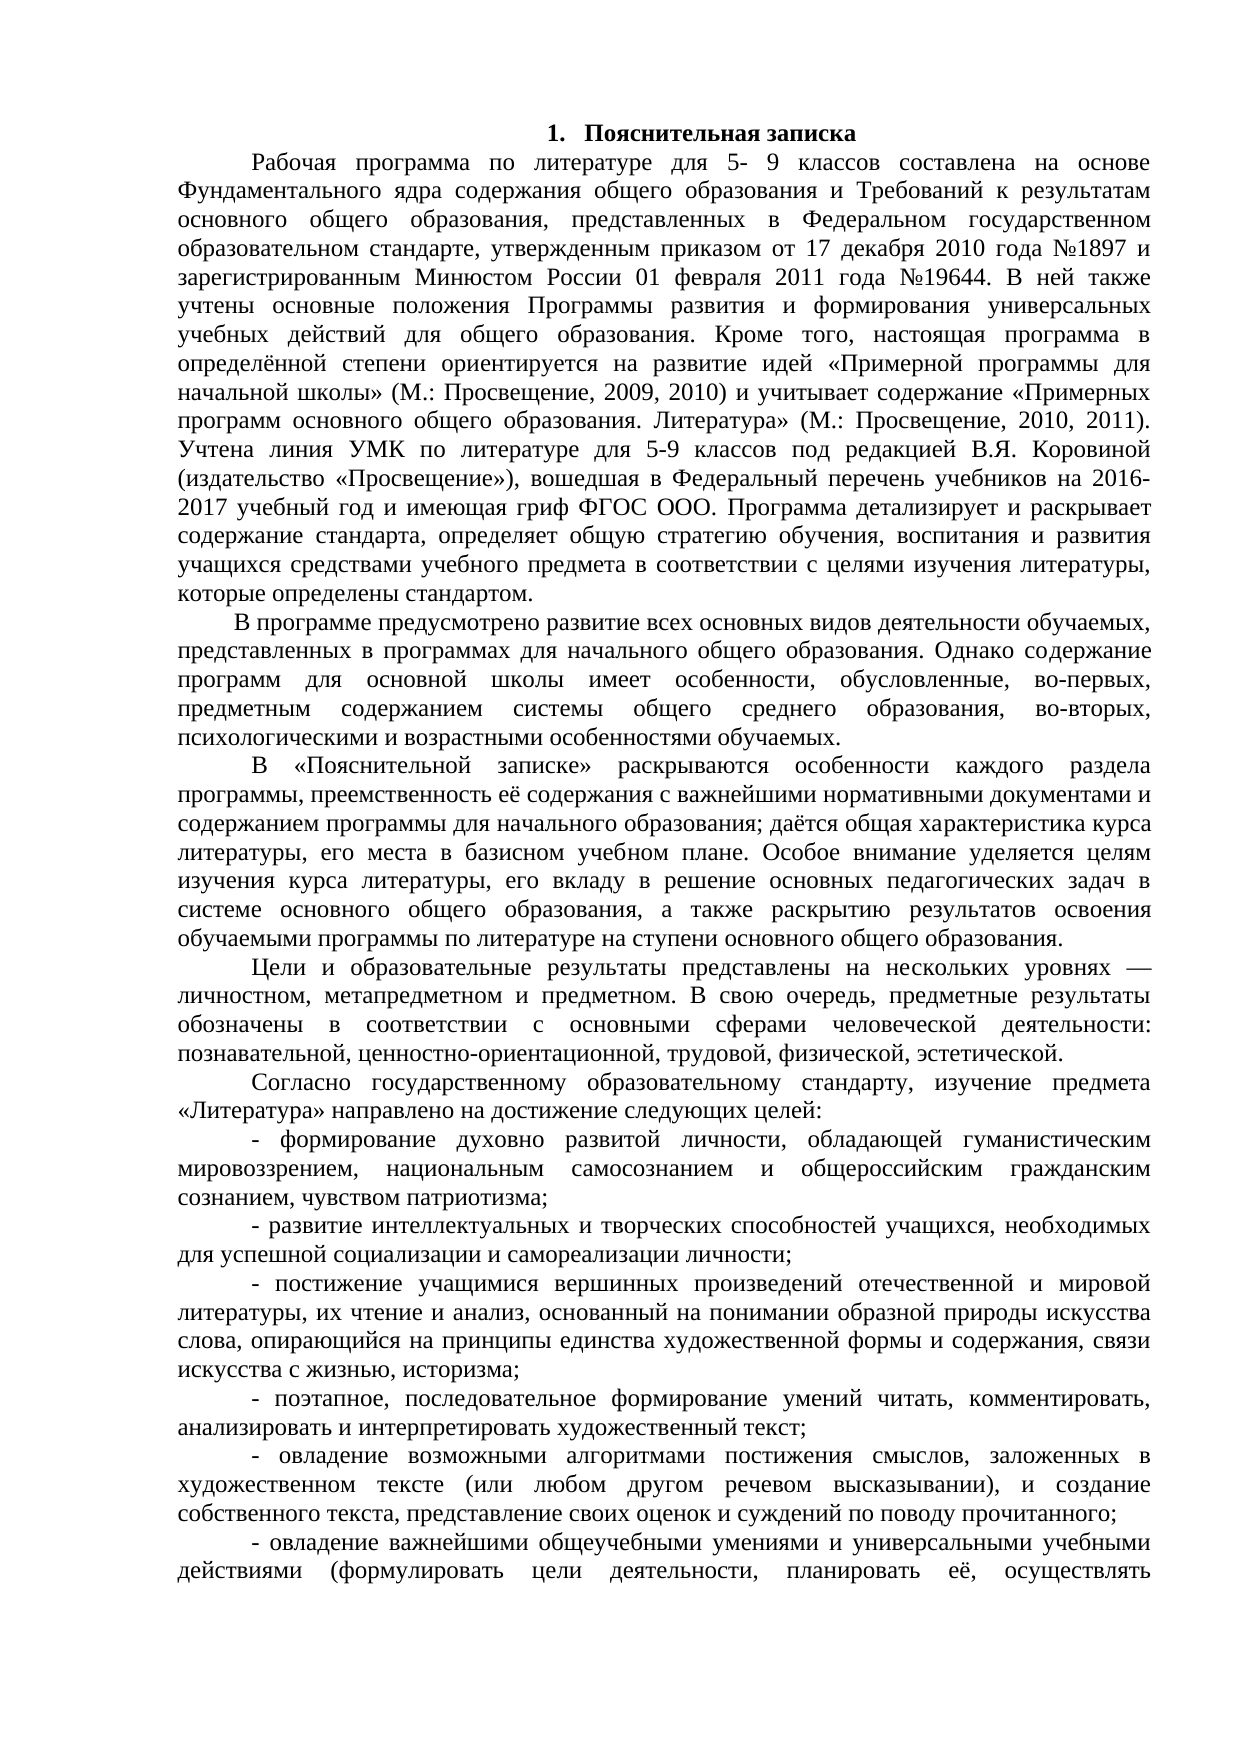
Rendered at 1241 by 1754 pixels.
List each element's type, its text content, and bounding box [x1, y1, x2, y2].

text - овладение возможными алгоритмами постижения смыслов, заложенных в художественном тексте (или любом другом речевом высказывании), и создание собственного текста, представление своих оценок и суждений по поводу прочитанного; [177, 1441, 1152, 1527]
text В программе предусмотрено развитие всех основных видов деятельности обучаемых, представленных в программах для начального общего образования. Однако содержание программ для основной школы имеет особенности, обусловленные, во-первых, предметным содержанием системы общего среднего образования, во-вторых, психологическими и возрастными особенностями обучаемых. [177, 607, 1152, 751]
text - формирование духовно развитой личности, обладающей гуманистическим мировоззрением, национальным самосознанием и общероссийским гражданским сознанием, чувством патриотизма; [177, 1124, 1152, 1211]
list Пояснительная записка [251, 118, 1152, 147]
text В «Пояснительной записке» раскрываются особенности каждого раздела программы, преемственность её содержания с важнейшими нормативными документами и содержанием программы для начального образования; даётся общая характеристика курса литературы, его места в базисном учебном плане. Особое внимание уделяется целям изучения курса литературы, его вкладу в решение основных педагогических задач в системе основного общего образования, а также раскрытию результатов освоения обучаемыми программы по литературе на ступени основного общего образования. [177, 751, 1152, 952]
text Рабочая программа по литературе для 5- 9 классов составлена на основе Фундаментального ядра содержания общего образования и Требований к результатам основного общего образования, представленных в Федеральном государственном образовательном стандарте, утвержденным приказом от 17 декабря 2010 года №1897 и зарегистрированным Минюстом России 01 февраля 2011 года №19644. В ней также учтены основные положения Программы развития и формирования универсальных учебных действий для общего образования. Кроме того, настоящая программа в определённой степени ориентируется на развитие идей «Примерной программы для начальной школы» (М.: Просвещение, 2009, 2010) и учитывает содержание «Примерных программ основного общего образования. Литература» (М.: Просвещение, 2010, 2011). Учтена линия УМК по литературе для 5-9 классов под редакцией В.Я. Коровиной (издательство «Просвещение»), вошедшая в Федеральный перечень учебников на 2016-2017 учебный год и имеющая гриф ФГОС ООО. Программа детализирует и раскрывает содержание стандарта, определяет общую стратегию обучения, воспитания и развития учащихся средствами учебного предмета в соответствии с целями изучения литературы, которые определены стандартом. [177, 147, 1152, 607]
text - развитие интеллектуальных и творческих способностей учащихся, необходимых для успешной социализации и самореализации личности; [177, 1211, 1152, 1268]
text - постижение учащимися вершинных произведений отечественной и мировой литературы, их чтение и анализ, основанный на понимании образной природы искусства слова, опирающийся на принципы единства художественной формы и содержания, связи искусства с жизнью, историзма; [177, 1268, 1152, 1383]
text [177, 1527, 1152, 1584]
text Согласно государственному образовательному стандарту, изучение предмета «Литература» направлено на достижение следующих целей: [177, 1067, 1152, 1124]
text - поэтапное, последовательное формирование умений читать, комментировать, анализировать и интерпретировать художественный текст; [177, 1383, 1152, 1441]
text Цели и образовательные результаты представлены на нескольких уровнях — личностном, метапредметном и предметном. В свою очередь, предметные результаты обозначены в соответствии с основными сферами человеческой деятельности: познавательной, ценностно-ориентационной, трудовой, физической, эстетической. [177, 952, 1152, 1067]
